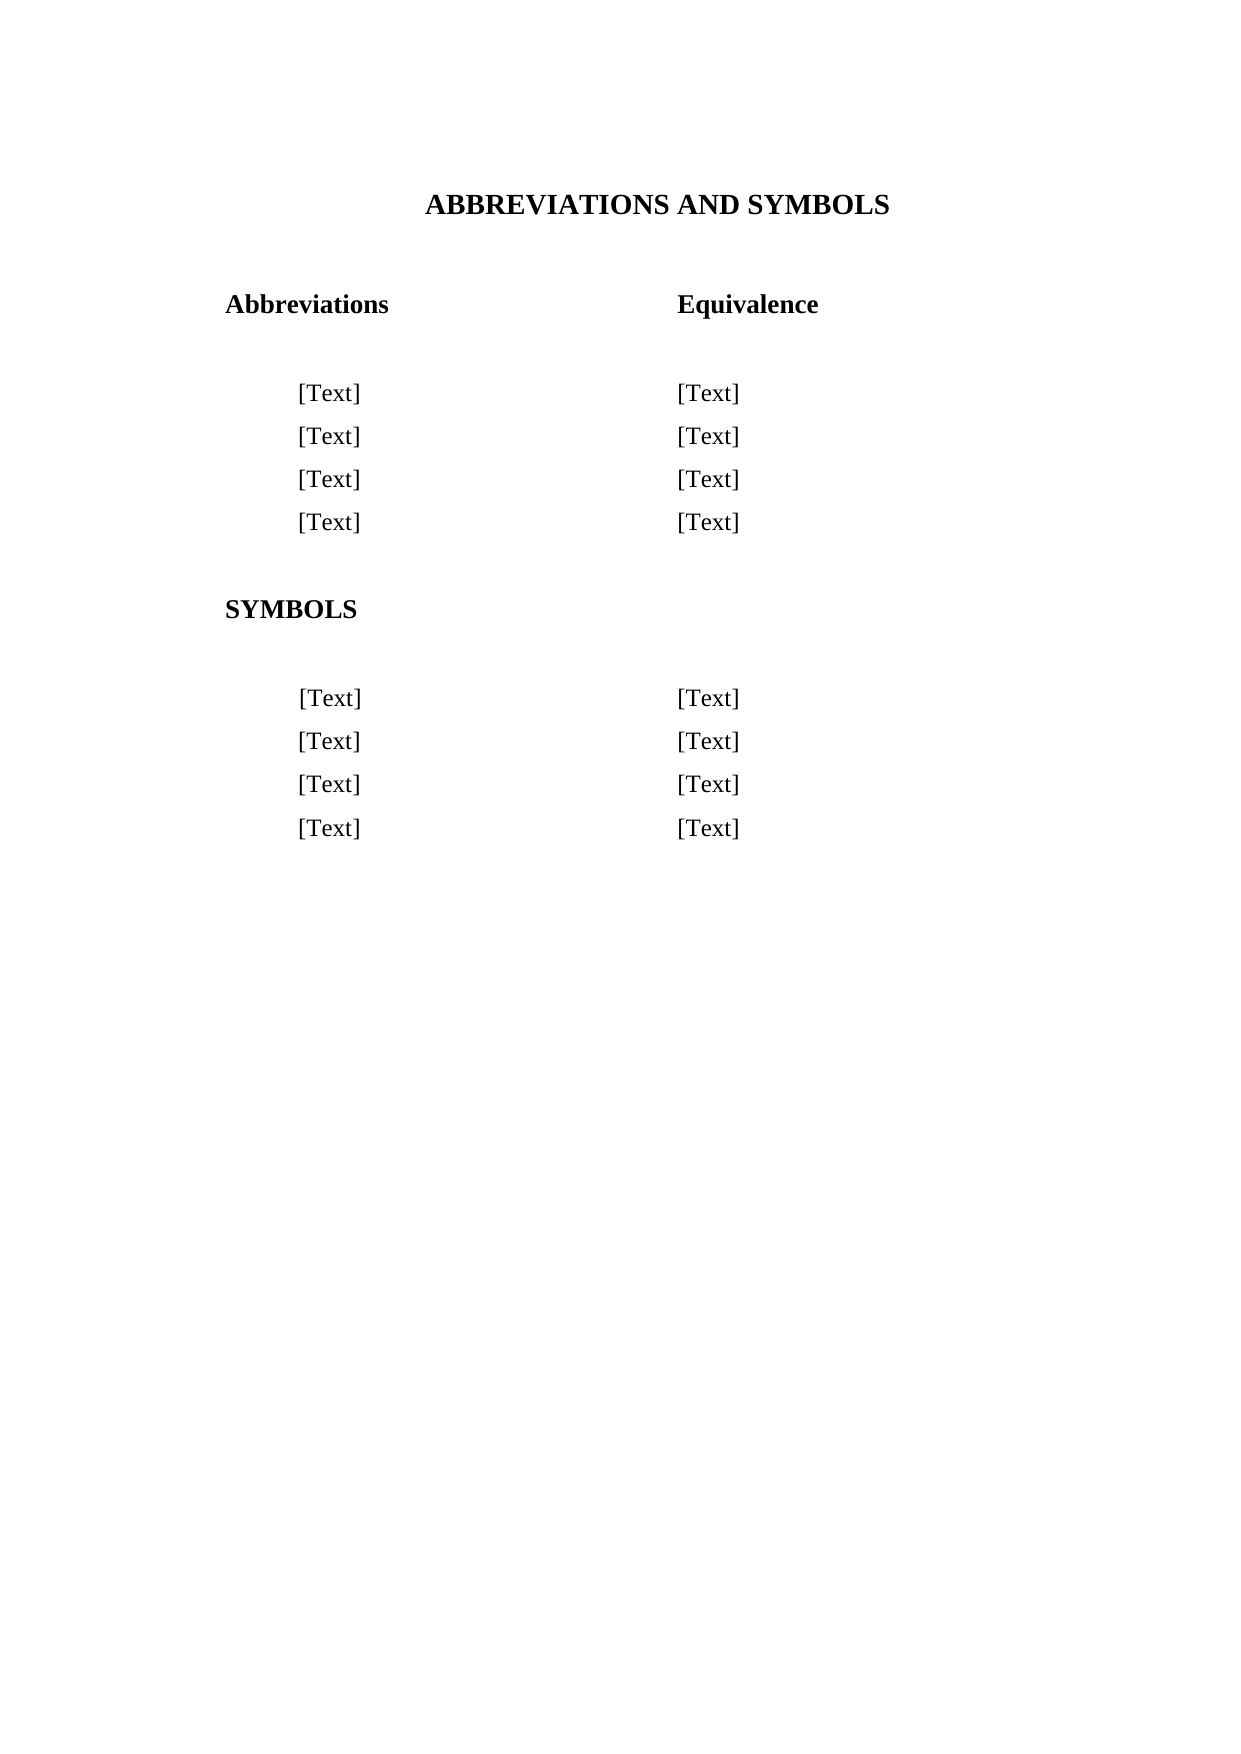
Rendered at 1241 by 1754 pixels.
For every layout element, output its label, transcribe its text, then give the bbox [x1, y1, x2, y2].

text [Text] [Text] [225, 726, 1090, 755]
text [Text] [Text] [225, 683, 1090, 712]
text [Text] [Text] [225, 378, 1090, 407]
text ABBREVIATIONS AND SYMBOLS [225, 187, 1090, 221]
text [Text] [Text] [225, 813, 1090, 841]
text Abbreviations Equivalence [225, 288, 1090, 319]
text [Text] [Text] [225, 464, 1090, 493]
text SYMBOLS [225, 593, 1090, 625]
text [Text] [Text] [225, 769, 1090, 798]
text [Text] [Text] [225, 421, 1090, 450]
text [Text] [Text] [225, 507, 1090, 536]
